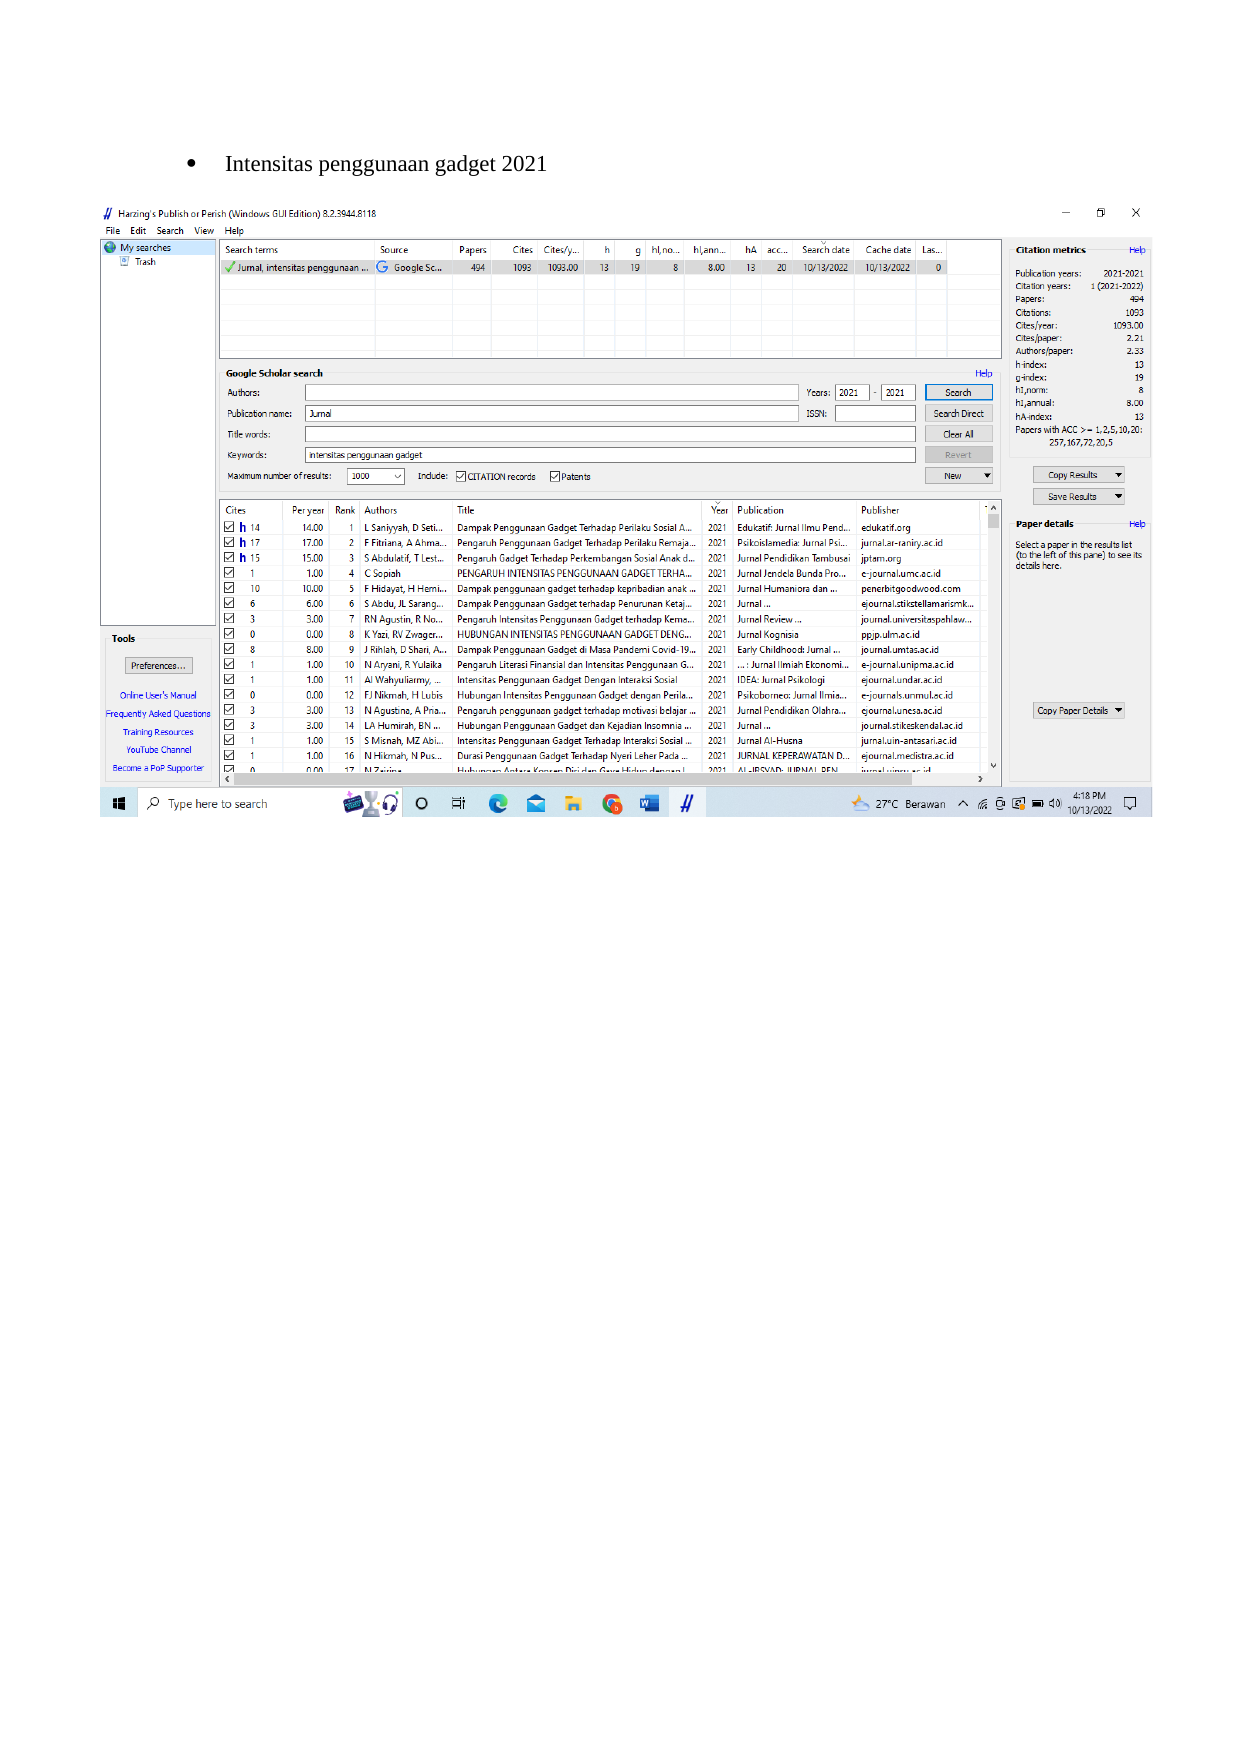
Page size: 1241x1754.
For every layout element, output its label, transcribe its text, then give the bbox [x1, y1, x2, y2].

list Intensitas penggunaan gadget 2021 [187, 150, 1090, 176]
picture [100, 204, 1153, 816]
